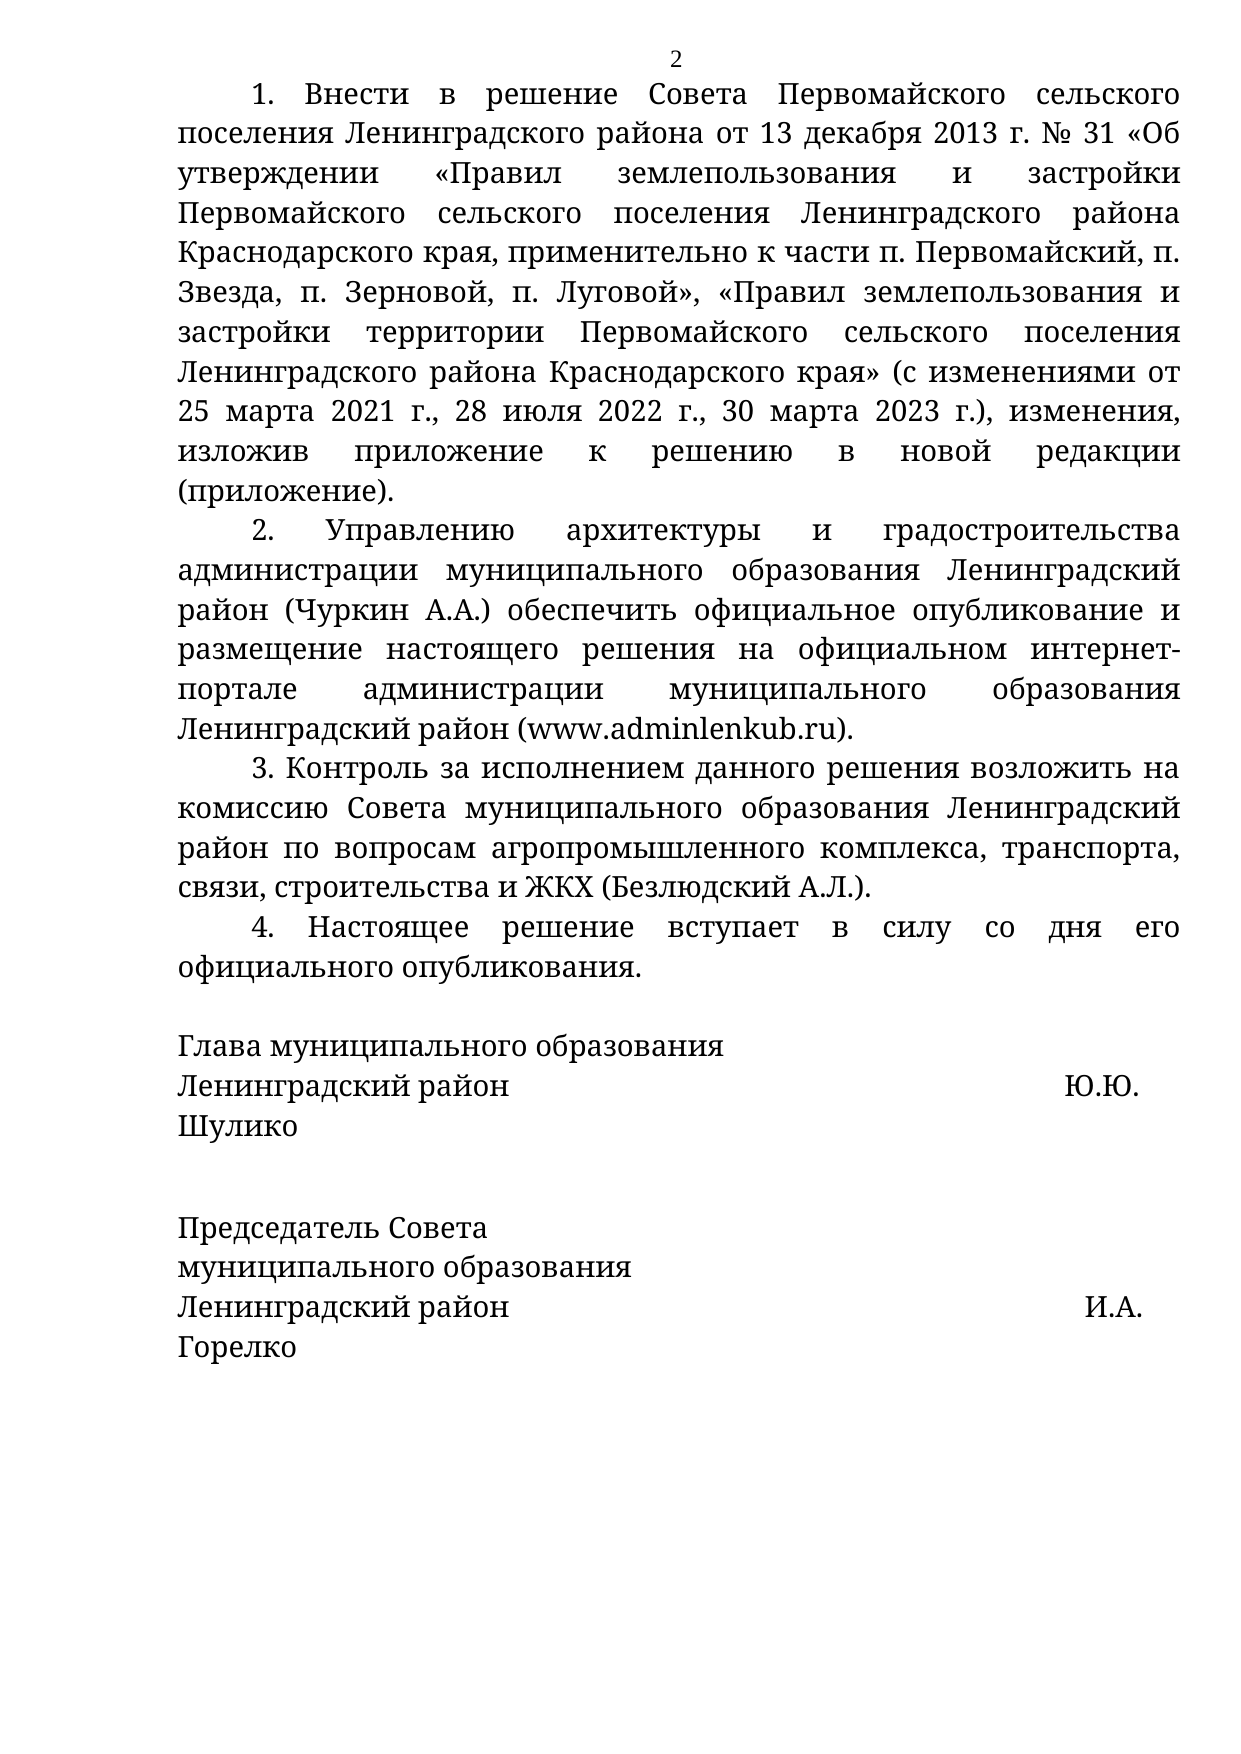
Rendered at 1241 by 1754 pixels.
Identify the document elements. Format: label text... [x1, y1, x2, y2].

text муниципального образования [177, 1247, 1181, 1286]
text 1. Внести в решение Совета Первомайского сельского поселения Ленинградского района от 13 декабря 2013 г. № 31 «Об утверждении «Правил землепользования и застройки Первомайского сельского поселения Ленинградского района Краснодарского края, применительно к части п. Первомайский, п. Звезда, п. Зерновой, п. Луговой», «Правил землепользования и застройки территории Первомайского сельского поселения Ленинградского района Краснодарского края» (с изменениями от 25 марта 2021 г., 28 июля 2022 г., 30 марта 2023 г.), изменения, изложив приложение к решению в новой редакции (приложение). [177, 73, 1181, 509]
text Председатель Совета [177, 1207, 1181, 1247]
text 3. Контроль за исполнением данного решения возложить на комиссию Совета муниципального образования Ленинградский район по вопросам агропромышленного комплекса, транспорта, связи, строительства и ЖКХ (Безлюдский А.Л.). [177, 748, 1181, 906]
list 2. Управлению архитектуры и градостроительства администрации муниципального образования Ленинградский район (Чуркин А.А.) обеспечить официальное опубликование и размещение настоящего решения на официальном интернет-портале администрации муниципального образования Ленинградский район (www.adminlenkub.ru). [177, 509, 1181, 748]
text Глава муниципального образования [177, 1026, 1181, 1065]
text 4. Настоящее решение вступает в силу со дня его официального опубликования. [177, 906, 1181, 986]
text Ленинградский район Ю.Ю. Шулико [177, 1065, 1181, 1144]
text Ленинградский район И.А. Горелко [177, 1286, 1181, 1366]
